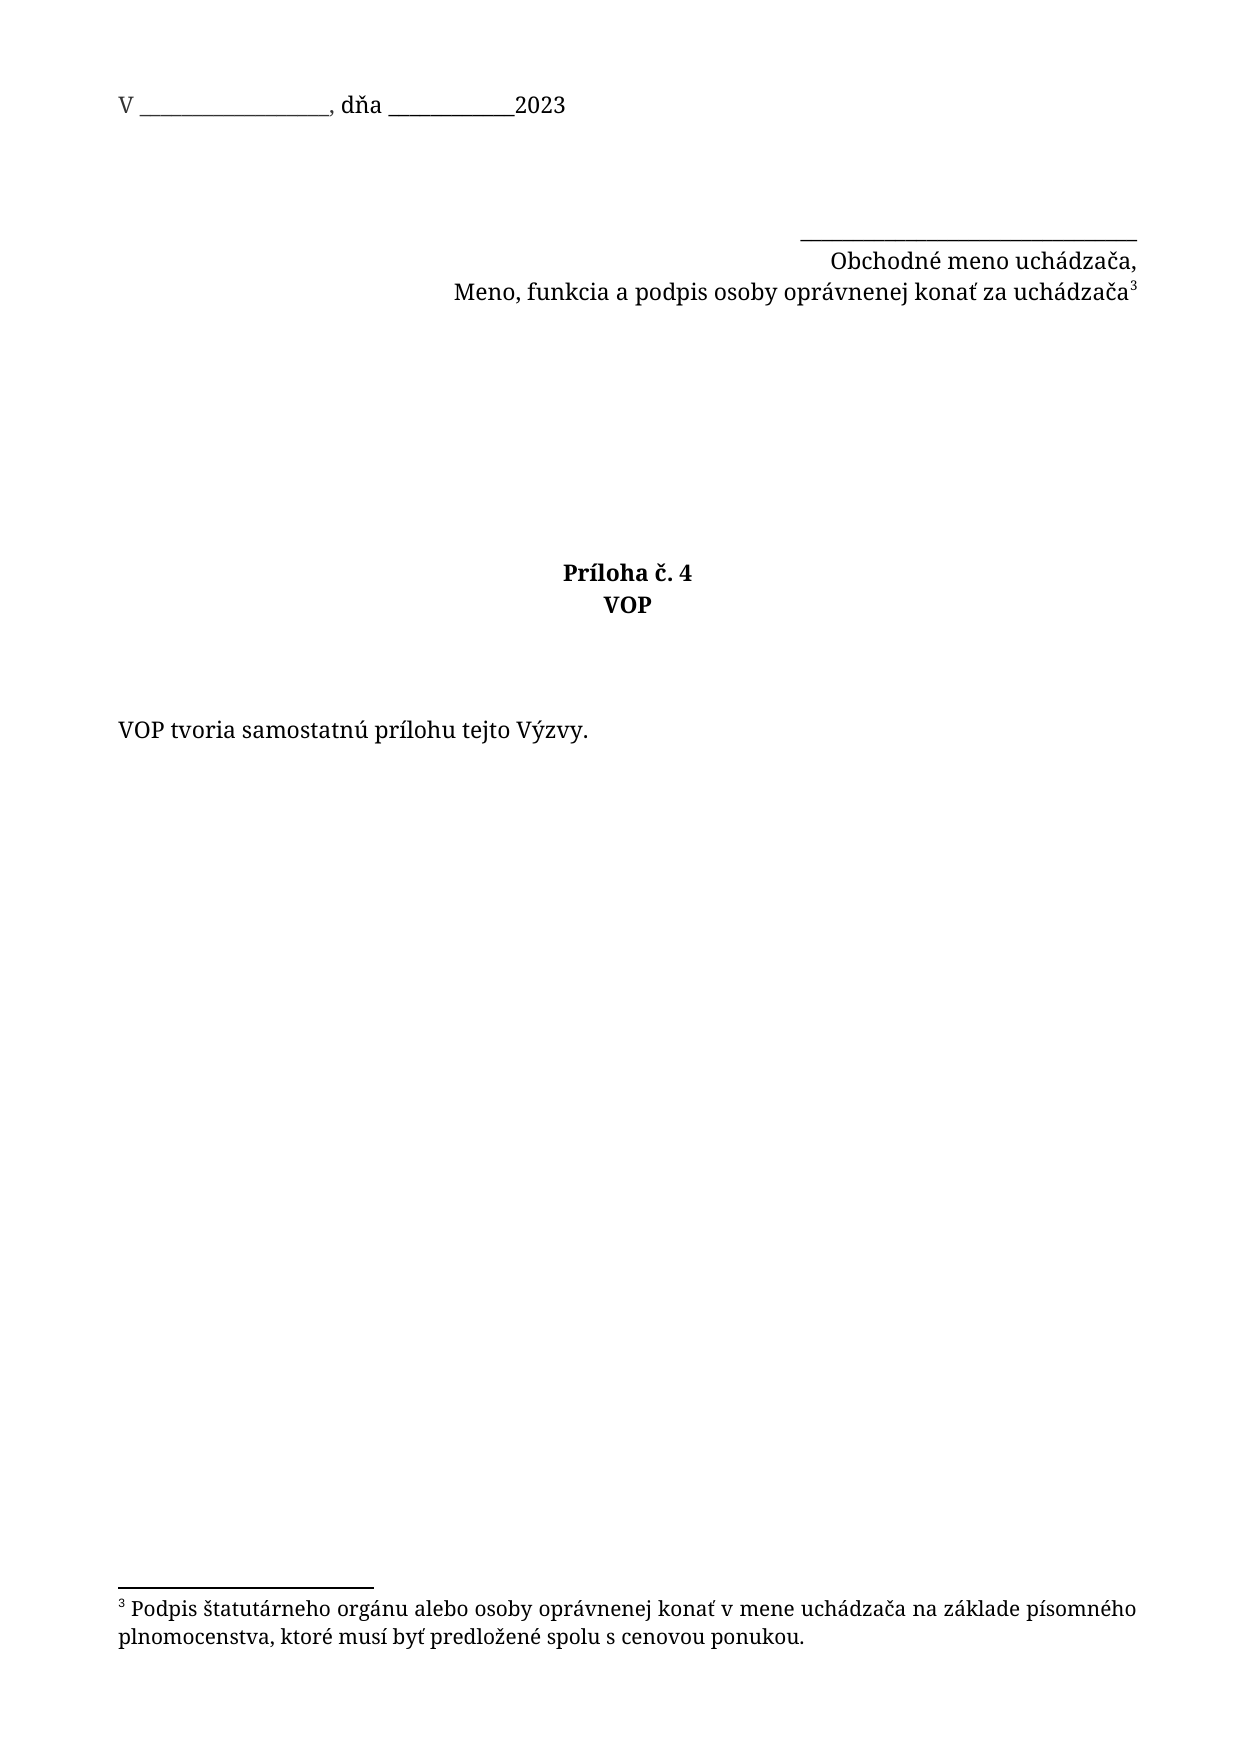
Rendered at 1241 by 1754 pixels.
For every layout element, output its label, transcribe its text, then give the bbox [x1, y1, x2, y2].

text ________________________________ [118, 214, 1137, 245]
text VOP tvoria samostatnú prílohu tejto Výzvy. [118, 714, 1137, 745]
text V __________________, dňa ____________2023 [118, 89, 1137, 120]
text Meno, funkcia a podpis osoby oprávnenej konať za uchádzača [118, 276, 1137, 307]
text Príloha č. 4 [118, 557, 1137, 589]
text Obchodné meno uchádzača, [118, 245, 1137, 276]
text VOP [118, 589, 1137, 620]
